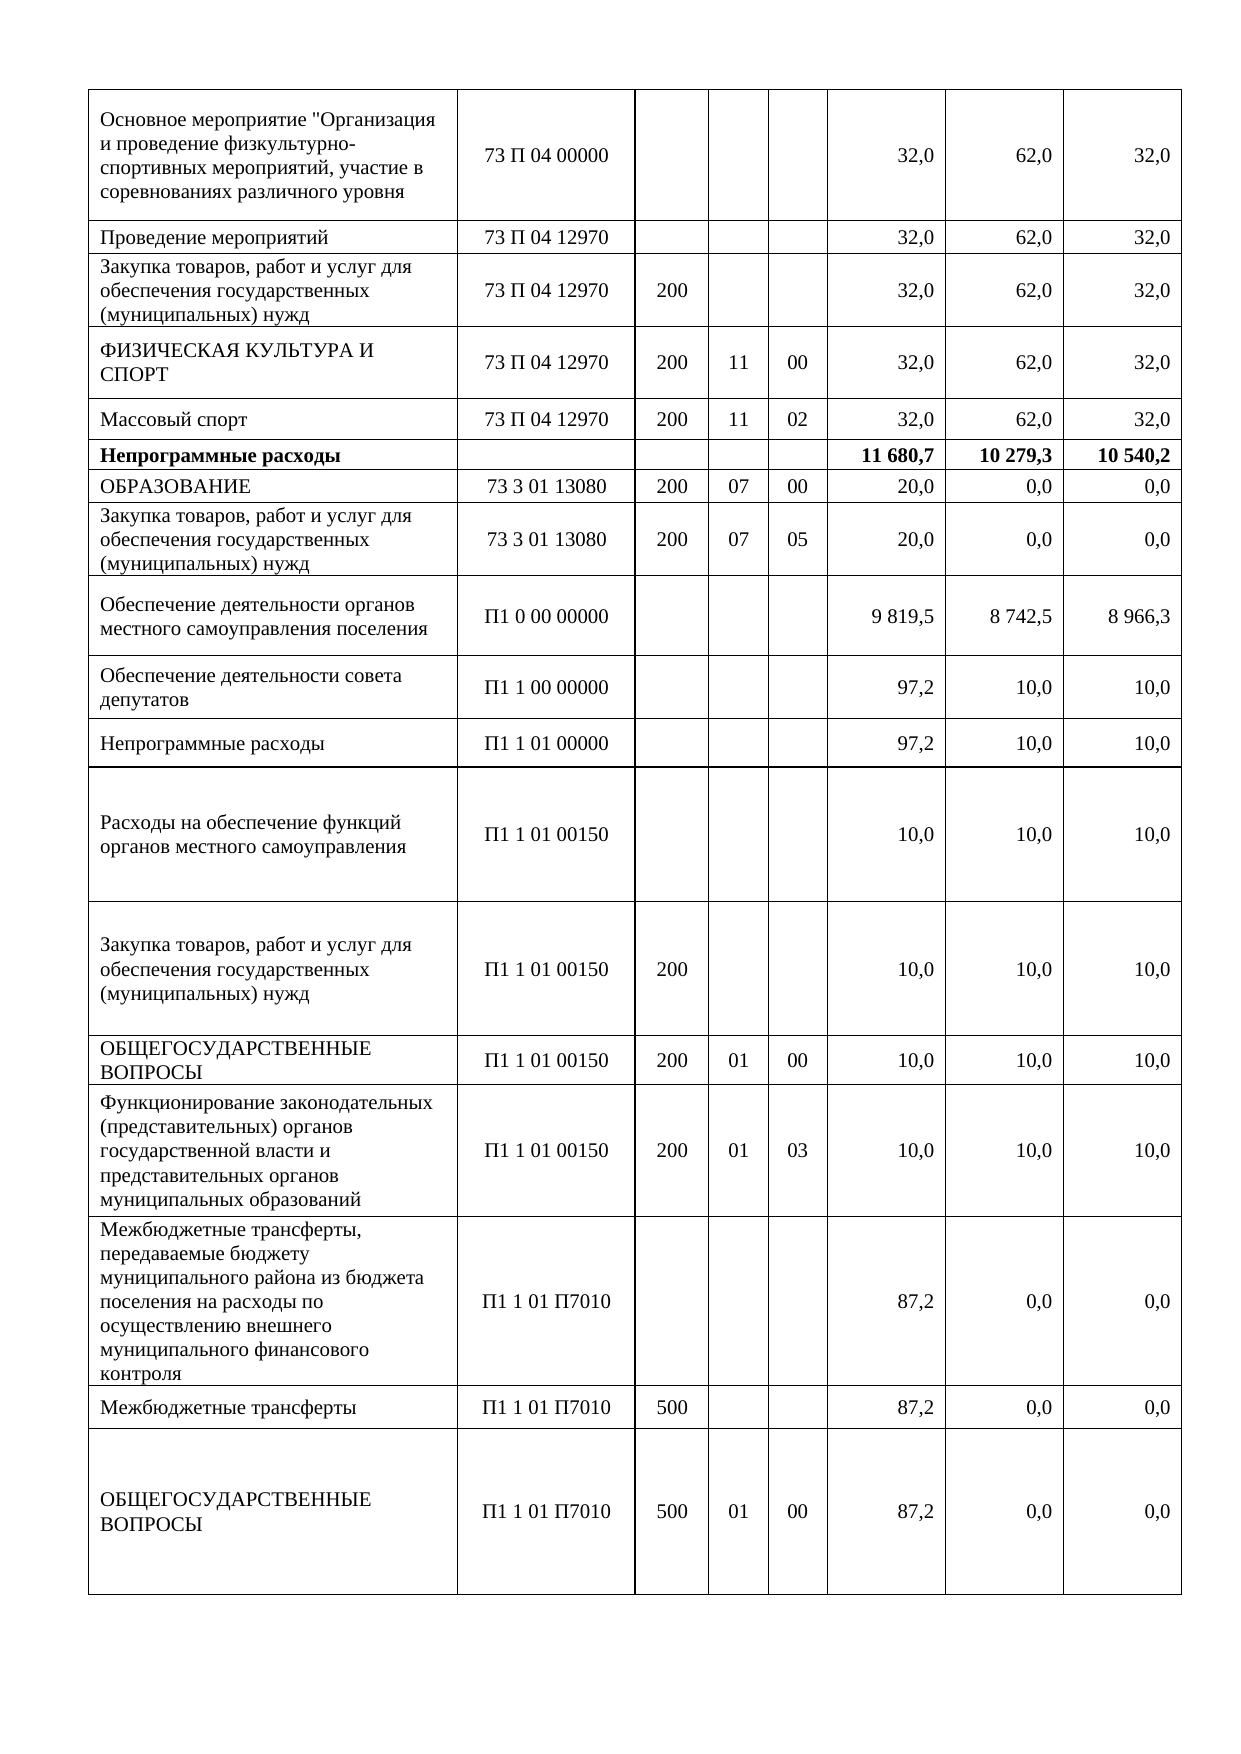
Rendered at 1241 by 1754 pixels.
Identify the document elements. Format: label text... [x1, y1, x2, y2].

table_cell 10,0 [946, 1085, 1063, 1216]
table_cell [636, 90, 708, 220]
table_cell 0,0 [1064, 470, 1181, 502]
table_cell [769, 768, 827, 901]
table_cell 0,0 [946, 1429, 1063, 1594]
table_cell 200 [636, 503, 708, 575]
table_cell 32,0 [1064, 254, 1181, 326]
table_cell 03 [769, 1085, 827, 1216]
table_cell П1 1 01 П7010 [458, 1429, 634, 1594]
table_cell [636, 768, 708, 901]
table_cell ОБРАЗОВАНИЕ [89, 470, 457, 502]
table_cell 500 [636, 1429, 708, 1594]
table_cell Закупка товаров, работ и услуг для обеспечения государственных (муниципальных) нужд [89, 902, 457, 1035]
table_cell 07 [709, 470, 768, 502]
table_cell [709, 719, 768, 766]
table_cell П1 1 00 00000 [458, 656, 634, 718]
table_cell [709, 1386, 768, 1428]
table_cell 32,0 [828, 399, 945, 439]
table_cell 0,0 [946, 503, 1063, 575]
table_cell Закупка товаров, работ и услуг для обеспечения государственных (муниципальных) нужд [89, 254, 457, 326]
table_cell 10,0 [1064, 1085, 1181, 1216]
table_cell [709, 221, 768, 253]
table_cell 200 [636, 1036, 708, 1084]
table_cell 00 [769, 470, 827, 502]
table_cell 97,2 [828, 719, 945, 766]
table_cell 87,2 [828, 1386, 945, 1428]
table_cell 87,2 [828, 1217, 945, 1385]
table_cell 00 [769, 1036, 827, 1084]
table_cell 32,0 [1064, 327, 1181, 398]
table_cell Непрограммные расходы [89, 719, 457, 766]
table_cell Закупка товаров, работ и услуг для обеспечения государственных (муниципальных) нужд [89, 503, 457, 575]
table_cell 87,2 [828, 1429, 945, 1594]
table_cell 32,0 [1064, 90, 1181, 220]
table_cell 73 3 01 13080 [458, 503, 634, 575]
table_cell П1 1 01 П7010 [458, 1386, 634, 1428]
table_cell 20,0 [828, 503, 945, 575]
table_cell Межбюджетные трансферты [89, 1386, 457, 1428]
table_cell 73 П 04 00000 [458, 90, 634, 220]
table_cell 10,0 [828, 1085, 945, 1216]
table_cell Непрограммные расходы [89, 440, 457, 469]
table_cell [636, 719, 708, 766]
table_cell 73 П 04 12970 [458, 399, 634, 439]
table_cell [709, 576, 768, 655]
table_cell [769, 1386, 827, 1428]
table_cell П1 0 00 00000 [458, 576, 634, 655]
table_cell 200 [636, 327, 708, 398]
table_cell 10,0 [828, 902, 945, 1035]
table_cell 0,0 [1064, 1429, 1181, 1594]
table_cell 0,0 [1064, 1386, 1181, 1428]
table_cell 62,0 [946, 327, 1063, 398]
table_cell Обеспечение деятельности органов местного самоуправления поселения [89, 576, 457, 655]
table_cell [709, 90, 768, 220]
table_cell П1 1 01 00000 [458, 719, 634, 766]
table_cell 200 [636, 254, 708, 326]
table_cell 11 [709, 327, 768, 398]
table_cell 62,0 [946, 399, 1063, 439]
table_cell Основное мероприятие "Организация и проведение физкультурно-спортивных мероприятий, участие в соревнованиях различного уровня [89, 90, 457, 220]
table_cell 10,0 [828, 1036, 945, 1084]
table_cell [636, 440, 708, 469]
table_cell 62,0 [946, 90, 1063, 220]
table_cell [636, 656, 708, 718]
table_cell 62,0 [946, 254, 1063, 326]
table_cell П1 1 01 00150 [458, 768, 634, 901]
table_cell 8 966,3 [1064, 576, 1181, 655]
table_cell [709, 1217, 768, 1385]
table_cell [769, 719, 827, 766]
table_cell 02 [769, 399, 827, 439]
table_cell [769, 90, 827, 220]
table_cell 32,0 [1064, 399, 1181, 439]
table_cell 10,0 [828, 768, 945, 901]
table_cell П1 1 01 00150 [458, 1036, 634, 1084]
table_cell 10 540,2 [1064, 440, 1181, 469]
table_cell 05 [769, 503, 827, 575]
table_cell 200 [636, 399, 708, 439]
table_cell 10,0 [1064, 656, 1181, 718]
table_cell Межбюджетные трансферты, передаваемые бюджету муниципального района из бюджета поселения на расходы по осуществлению внешнего муниципального финансового контроля [89, 1217, 457, 1385]
table_cell 97,2 [828, 656, 945, 718]
table_cell [769, 1217, 827, 1385]
table_cell П1 1 01 00150 [458, 1085, 634, 1216]
table_cell [636, 221, 708, 253]
table_cell [636, 576, 708, 655]
table_cell 10,0 [946, 768, 1063, 901]
table_cell 00 [769, 327, 827, 398]
table_cell [636, 1217, 708, 1385]
table_cell 20,0 [828, 470, 945, 502]
table_cell 11 [709, 399, 768, 439]
table_cell 10 279,3 [946, 440, 1063, 469]
table_cell 07 [709, 503, 768, 575]
table_cell [769, 902, 827, 1035]
table_cell [769, 221, 827, 253]
table_cell 10,0 [946, 1036, 1063, 1084]
table_cell 0,0 [946, 1217, 1063, 1385]
table_cell П1 1 01 00150 [458, 902, 634, 1035]
table_cell 32,0 [828, 327, 945, 398]
table_cell 500 [636, 1386, 708, 1428]
table_cell 200 [636, 1085, 708, 1216]
table_cell 0,0 [1064, 503, 1181, 575]
table_cell 10,0 [946, 902, 1063, 1035]
table_cell 73 П 04 12970 [458, 254, 634, 326]
table_cell 8 742,5 [946, 576, 1063, 655]
table_cell 0,0 [1064, 1217, 1181, 1385]
table_cell 73 П 04 12970 [458, 221, 634, 253]
table_cell 62,0 [946, 221, 1063, 253]
table_cell 0,0 [946, 1386, 1063, 1428]
table_cell [709, 902, 768, 1035]
table_cell 0,0 [946, 470, 1063, 502]
table_cell 32,0 [828, 254, 945, 326]
table_cell 10,0 [1064, 1036, 1181, 1084]
table_cell 11 680,7 [828, 440, 945, 469]
table_cell 10,0 [946, 656, 1063, 718]
table_cell 32,0 [828, 90, 945, 220]
table_cell 32,0 [1064, 221, 1181, 253]
table_cell 9 819,5 [828, 576, 945, 655]
table_cell [769, 656, 827, 718]
table_cell 00 [769, 1429, 827, 1594]
table_cell П1 1 01 П7010 [458, 1217, 634, 1385]
table_cell [769, 254, 827, 326]
table_cell Расходы на обеспечение функций органов местного самоуправления [89, 768, 457, 901]
table_cell ФИЗИЧЕСКАЯ КУЛЬТУРА И СПОРТ [89, 327, 457, 398]
table_cell 10,0 [1064, 768, 1181, 901]
table_cell [709, 254, 768, 326]
table_cell ОБЩЕГОСУДАРСТВЕННЫЕ ВОПРОСЫ [89, 1036, 457, 1084]
table_cell 200 [636, 470, 708, 502]
table_cell 32,0 [828, 221, 945, 253]
table_cell 200 [636, 902, 708, 1035]
table_cell ОБЩЕГОСУДАРСТВЕННЫЕ ВОПРОСЫ [89, 1429, 457, 1594]
table_cell 01 [709, 1036, 768, 1084]
table_cell [709, 440, 768, 469]
table_cell 73 П 04 12970 [458, 327, 634, 398]
table_cell Обеспечение деятельности совета депутатов [89, 656, 457, 718]
table_cell [769, 440, 827, 469]
table_cell 01 [709, 1085, 768, 1216]
table_cell [709, 656, 768, 718]
table_cell Проведение мероприятий [89, 221, 457, 253]
table_cell [769, 576, 827, 655]
table_cell [709, 768, 768, 901]
table_cell 73 3 01 13080 [458, 470, 634, 502]
table_cell 10,0 [1064, 902, 1181, 1035]
table_cell Массовый спорт [89, 399, 457, 439]
table_cell [458, 440, 634, 469]
table_cell 10,0 [946, 719, 1063, 766]
table_cell Функционирование законодательных (представительных) органов государственной власти и представительных органов муниципальных образований [89, 1085, 457, 1216]
table_cell 01 [709, 1429, 768, 1594]
table_cell 10,0 [1064, 719, 1181, 766]
